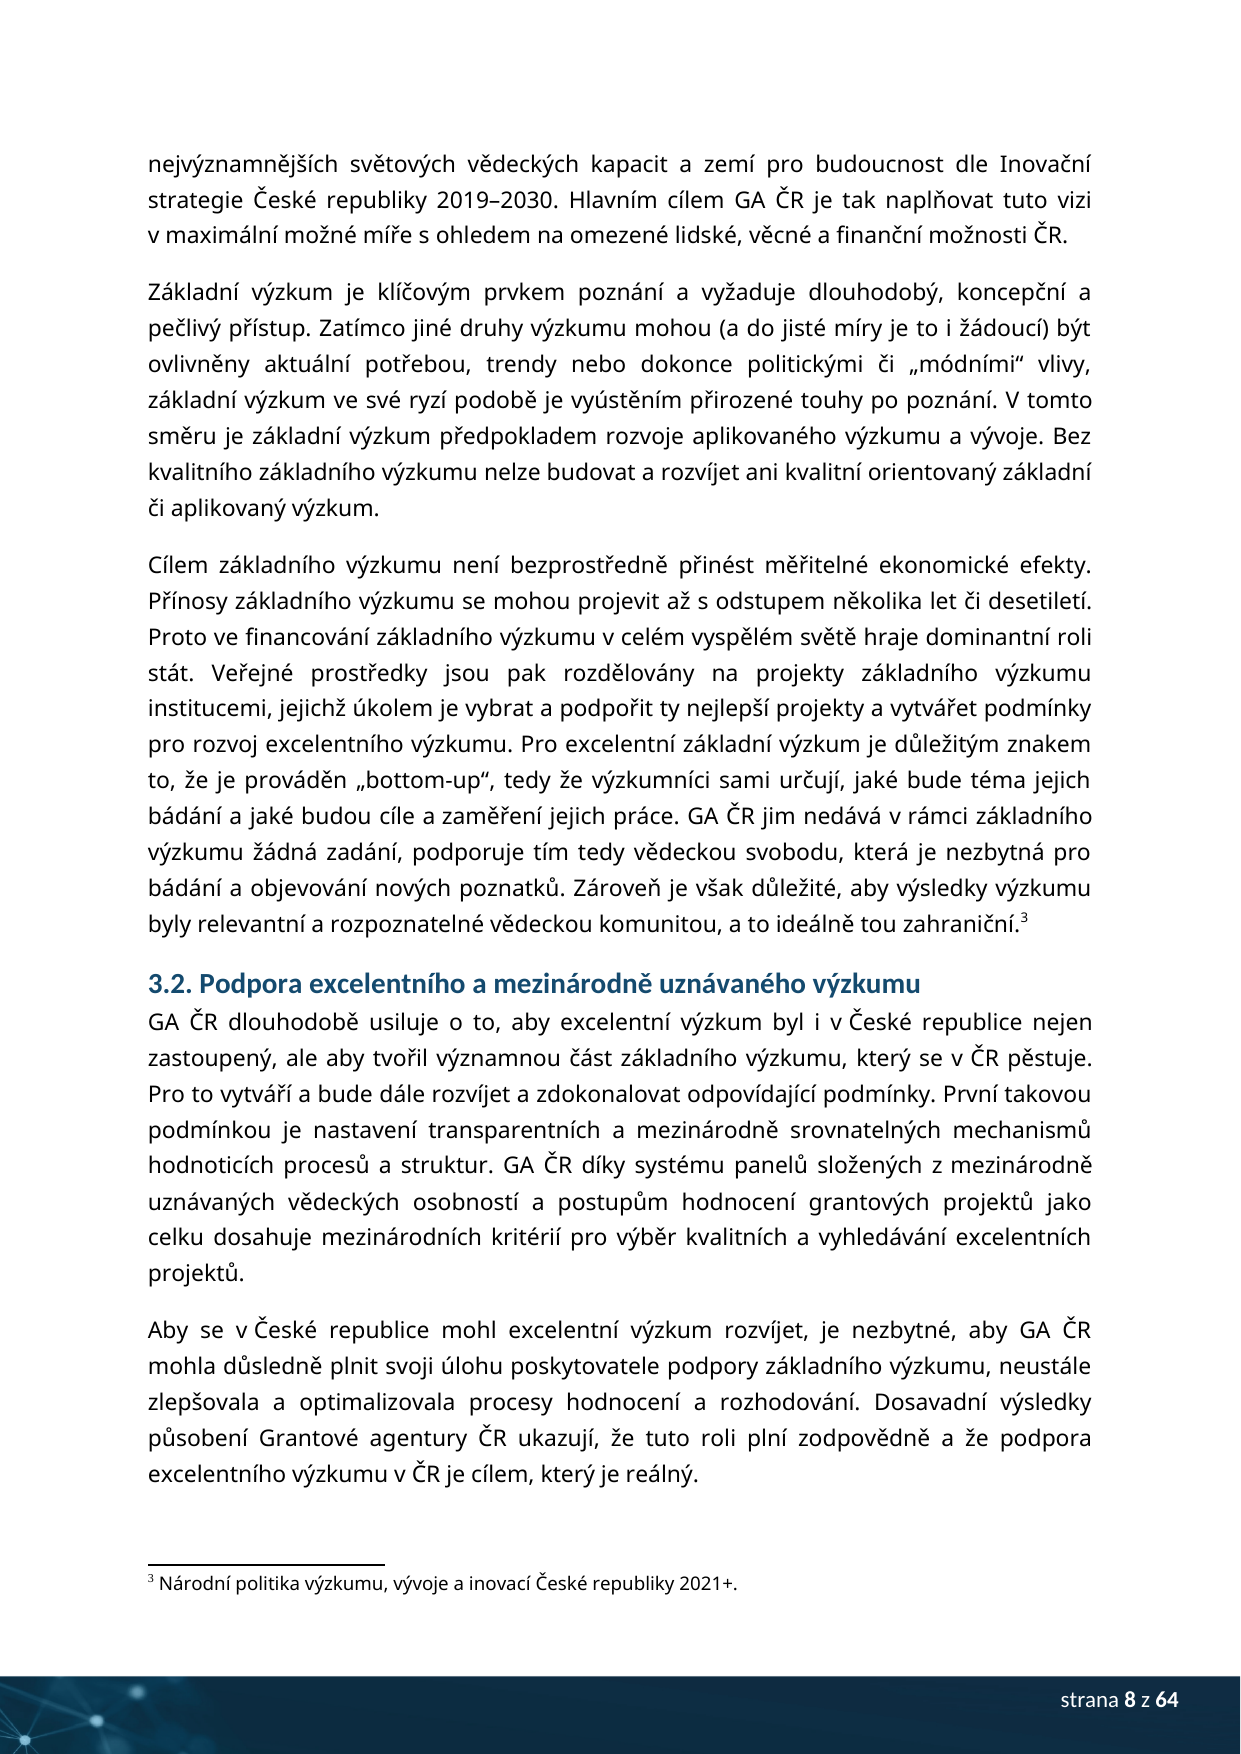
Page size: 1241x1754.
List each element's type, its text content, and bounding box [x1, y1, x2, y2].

picture [0, 1643, 1241, 1754]
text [148, 148, 1093, 251]
text Cílem základního výzkumu není bezprostředně přinést měřitelné ekonomické efekty. Přínosy základního výzkumu se mohou projevit až s odstupem několika let či desetiletí. Proto ve financování základního výzkumu v celém vyspělém světě hraje dominantní roli stát. Veřejné prostředky jsou pak rozdělovány na projekty základního výzkumu institucemi, jejichž úkolem je vybrat a podpořit ty nejlepší projekty a vytvářet podmínky pro rozvoj excelentního výzkumu. Pro excelentní základní výzkum je důležitým znakem to, že je prováděn „bottom-up“, tedy že výzkumníci sami určují, jaké bude téma jejich bádání a jaké budou cíle a zaměření jejich práce. GA ČR jim nedává v rámci základního výzkumu žádná zadání, podporuje tím tedy vědeckou svobodu, která je nezbytná pro bádání a objevování nových poznatků. Zároveň je však důležité, aby výsledky výzkumu byly relevantní a rozpoznatelné vědeckou komunitou, a to ideálně tou zahraniční. [148, 549, 1093, 939]
text Aby se v České republice mohl excelentní výzkum rozvíjet, je nezbytné, aby GA ČR mohla důsledně plnit svoji úlohu poskytovatele podpory základního výzkumu, neustále zlepšovala a optimalizovala procesy hodnocení a rozhodování. Dosavadní výsledky působení Grantové agentury ČR ukazují, že tuto roli plní zodpovědně a že podpora excelentního výzkumu v ČR je cílem, který je reálný. [148, 1314, 1093, 1489]
text Základní výzkum je klíčovým prvkem poznání a vyžaduje dlouhodobý, koncepční a pečlivý přístup. Zatímco jiné druhy výzkumu mohou (a do jisté míry je to i žádoucí) být ovlivněny aktuální potřebou, trendy nebo dokonce politickými či „módními“ vlivy, základní výzkum ve své ryzí podobě je vyústěním přirozené touhy po poznání. V tomto směru je základní výzkum předpokladem rozvoje aplikovaného výzkumu a vývoje. Bez kvalitního základního výzkumu nelze budovat a rozvíjet ani kvalitní orientovaný základní či aplikovaný výzkum. [148, 276, 1093, 523]
text GA ČR dlouhodobě usiluje o to, aby excelentní výzkum byl i v České republice nejen zastoupený, ale aby tvořil významnou část základního výzkumu, který se v ČR pěstuje. Pro to vytváří a bude dále rozvíjet a zdokonalovat odpovídající podmínky. První takovou podmínkou je nastavení transparentních a mezinárodně srovnatelných mechanismů hodnoticích procesů a struktur. GA ČR díky systému panelů složených z mezinárodně uznávaných vědeckých osobností a postupům hodnocení grantových projektů jako celku dosahuje mezinárodních kritérií pro výběr kvalitních a vyhledávání excelentních projektů. [148, 1006, 1093, 1288]
subtitle 3.2. Podpora excelentního a mezinárodně uznávaného výzkumu [148, 965, 1093, 1000]
